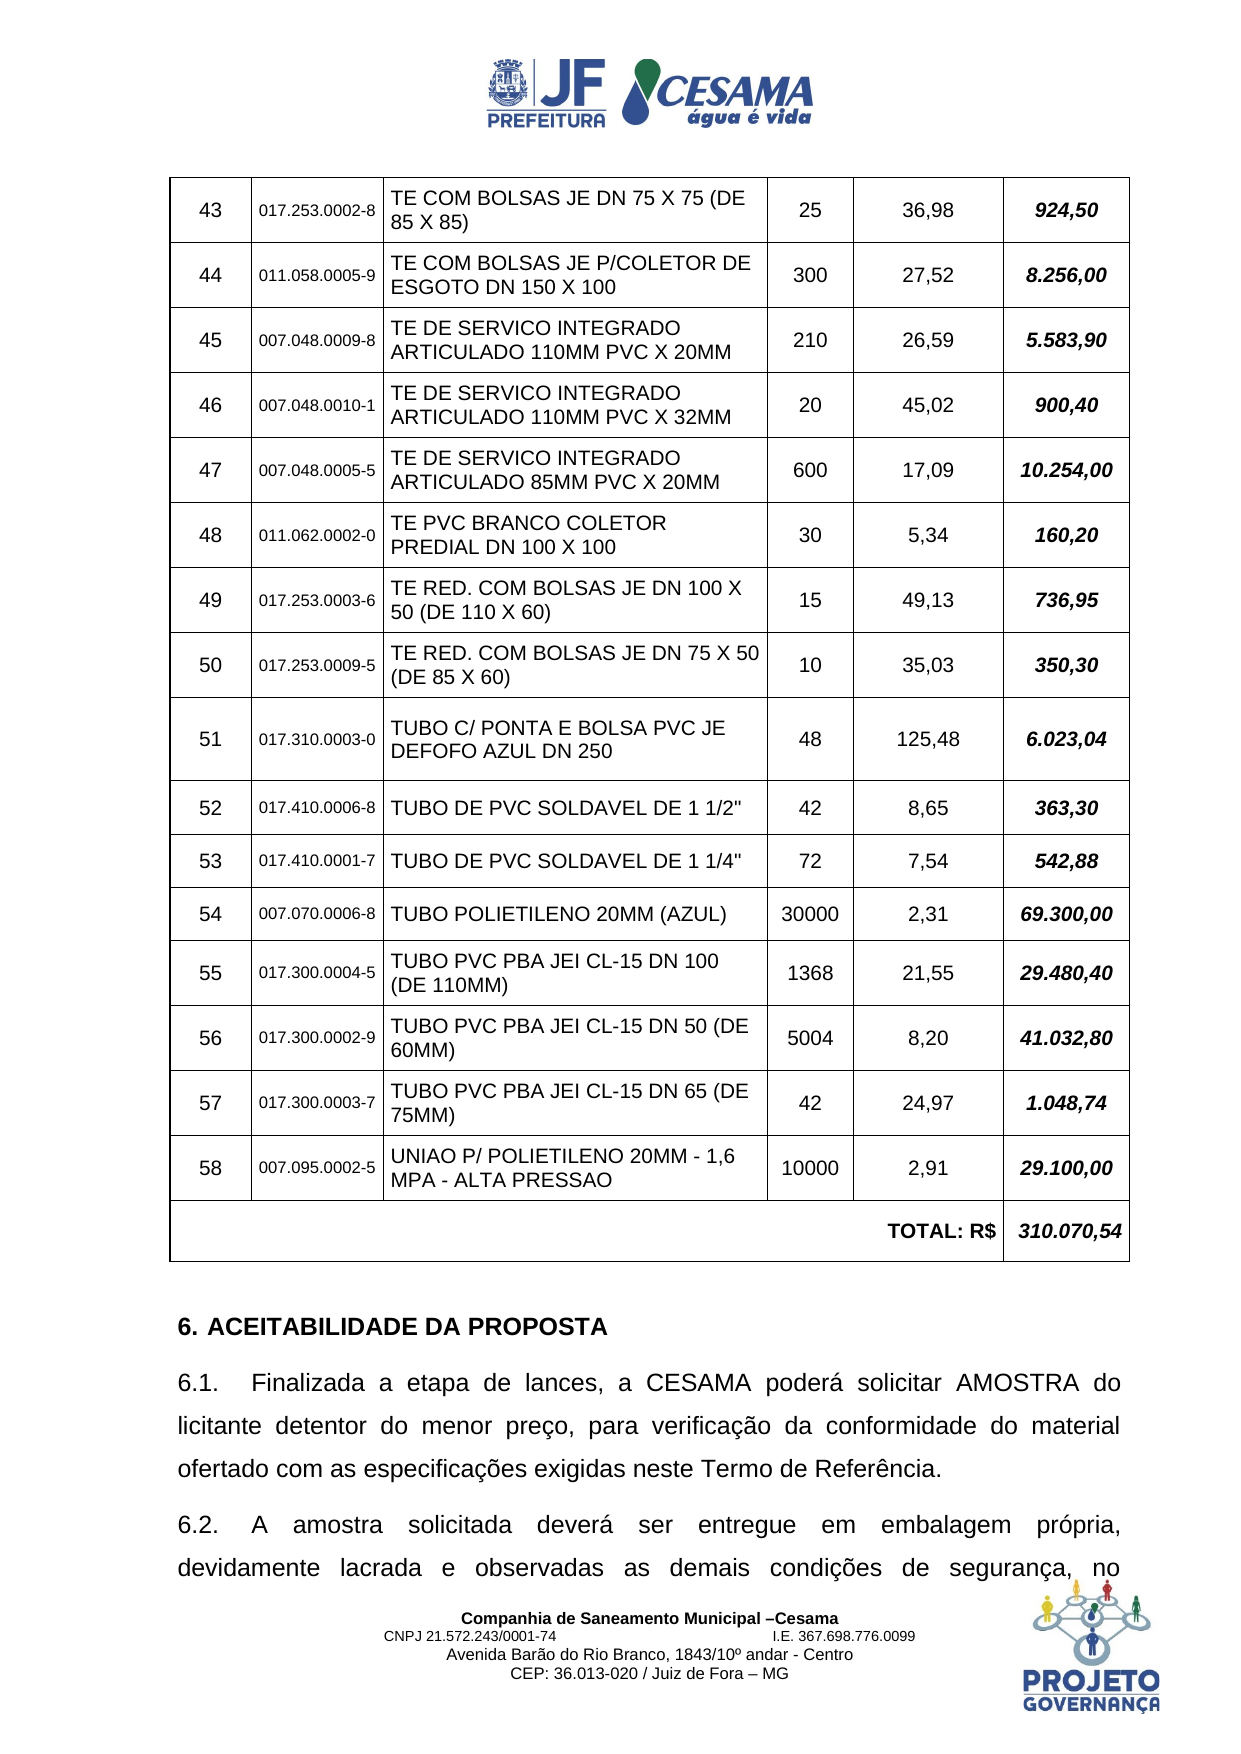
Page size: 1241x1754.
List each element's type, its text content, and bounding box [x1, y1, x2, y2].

table_cell 017.410.0001-7 [252, 835, 383, 887]
table_cell 017.300.0003-7 [252, 1071, 383, 1135]
table_cell TE RED. COM BOLSAS JE DN 100 X 50 (DE 110 X 60) [384, 568, 767, 632]
table_cell 50 [171, 633, 251, 697]
table_cell TE DE SERVICO INTEGRADO ARTICULADO 85MM PVC X 20MM [384, 438, 767, 502]
table_cell 017.410.0006-8 [252, 781, 383, 833]
table_cell 160,20 [1004, 503, 1129, 567]
table_cell TUBO POLIETILENO 20MM (AZUL) [384, 888, 767, 940]
table_cell 45,02 [854, 373, 1003, 437]
table_cell TUBO PVC PBA JEI CL-15 DN 65 (DE 75MM) [384, 1071, 767, 1135]
table_cell 736,95 [1004, 568, 1129, 632]
table_cell 58 [171, 1136, 251, 1200]
table_cell 8,65 [854, 781, 1003, 833]
table_cell 51 [171, 698, 251, 780]
table_cell 49,13 [854, 568, 1003, 632]
table_cell 20 [768, 373, 853, 437]
table_cell 017.253.0009-5 [252, 633, 383, 697]
table_cell TE DE SERVICO INTEGRADO ARTICULADO 110MM PVC X 32MM [384, 373, 767, 437]
table_cell 310.070,54 [1004, 1201, 1129, 1261]
table_cell TE RED. COM BOLSAS JE DN 75 X 50 (DE 85 X 60) [384, 633, 767, 697]
table_cell 007.048.0009-8 [252, 308, 383, 372]
table_cell 6.023,04 [1004, 698, 1129, 780]
table_cell 017.310.0003-0 [252, 698, 383, 780]
table_cell 24,97 [854, 1071, 1003, 1135]
table_cell 72 [768, 835, 853, 887]
table_cell 45 [171, 308, 251, 372]
table_cell 924,50 [1004, 178, 1129, 242]
table_cell 017.253.0003-6 [252, 568, 383, 632]
table_cell 125,48 [854, 698, 1003, 780]
table_cell 29.480,40 [1004, 941, 1129, 1005]
table_cell 1.048,74 [1004, 1071, 1129, 1135]
table_cell 42 [768, 781, 853, 833]
table_cell 57 [171, 1071, 251, 1135]
table_cell 56 [171, 1006, 251, 1070]
table_cell 350,30 [1004, 633, 1129, 697]
table_cell 15 [768, 568, 853, 632]
table_cell 55 [171, 941, 251, 1005]
table_cell TE COM BOLSAS JE P/COLETOR DE ESGOTO DN 150 X 100 [384, 243, 767, 307]
table_cell 47 [171, 438, 251, 502]
table_cell 1368 [768, 941, 853, 1005]
table_cell TOTAL: R$ [171, 1201, 1003, 1261]
table_cell 017.300.0002-9 [252, 1006, 383, 1070]
table_cell 900,40 [1004, 373, 1129, 437]
table_cell 25 [768, 178, 853, 242]
table_cell 30000 [768, 888, 853, 940]
table_cell 35,03 [854, 633, 1003, 697]
table_cell 27,52 [854, 243, 1003, 307]
table_cell 210 [768, 308, 853, 372]
table_cell 41.032,80 [1004, 1006, 1129, 1070]
table_cell 007.048.0010-1 [252, 373, 383, 437]
table_cell 011.058.0005-9 [252, 243, 383, 307]
table_cell 542,88 [1004, 835, 1129, 887]
table_cell 54 [171, 888, 251, 940]
table_cell 017.253.0002-8 [252, 178, 383, 242]
table_cell 26,59 [854, 308, 1003, 372]
table_cell 5,34 [854, 503, 1003, 567]
table_cell 44 [171, 243, 251, 307]
table_cell 8.256,00 [1004, 243, 1129, 307]
table_cell 52 [171, 781, 251, 833]
table_cell TUBO PVC PBA JEI CL-15 DN 100 (DE 110MM) [384, 941, 767, 1005]
table_cell UNIAO P/ POLIETILENO 20MM - 1,6 MPA - ALTA PRESSAO [384, 1136, 767, 1200]
picture [486, 59, 813, 128]
table_cell 7,54 [854, 835, 1003, 887]
table_cell 10.254,00 [1004, 438, 1129, 502]
table_cell 5.583,90 [1004, 308, 1129, 372]
list Finalizada a etapa de lances, a CESAMA poderá solicitar AMOSTRA do licitante detentor do menor preço, para verificação da conformidade do material ofertado com as especificações exigidas neste Termo de Referência. [177, 1368, 1122, 1483]
table_cell 363,30 [1004, 781, 1129, 833]
table_cell 300 [768, 243, 853, 307]
table_cell TE DE SERVICO INTEGRADO ARTICULADO 110MM PVC X 20MM [384, 308, 767, 372]
table_cell 600 [768, 438, 853, 502]
table_cell 53 [171, 835, 251, 887]
table_cell 48 [171, 503, 251, 567]
table_cell 10 [768, 633, 853, 697]
table_cell 8,20 [854, 1006, 1003, 1070]
table_cell 10000 [768, 1136, 853, 1200]
table_cell 017.300.0004-5 [252, 941, 383, 1005]
list ACEITABILIDADE DA PROPOSTA [177, 1312, 1122, 1341]
table_cell 5004 [768, 1006, 853, 1070]
table_cell 48 [768, 698, 853, 780]
table_cell TE PVC BRANCO COLETOR PREDIAL DN 100 X 100 [384, 503, 767, 567]
table_cell TUBO PVC PBA JEI CL-15 DN 50 (DE 60MM) [384, 1006, 767, 1070]
table_cell 2,91 [854, 1136, 1003, 1200]
picture [1023, 1579, 1160, 1714]
table_cell 49 [171, 568, 251, 632]
table_cell 011.062.0002-0 [252, 503, 383, 567]
table_cell 17,09 [854, 438, 1003, 502]
table_cell 42 [768, 1071, 853, 1135]
table_cell 30 [768, 503, 853, 567]
table_cell TUBO C/ PONTA E BOLSA PVC JE DEFOFO AZUL DN 250 [384, 698, 767, 780]
table_cell 29.100,00 [1004, 1136, 1129, 1200]
table_cell 43 [171, 178, 251, 242]
table_cell 007.048.0005-5 [252, 438, 383, 502]
table_cell 2,31 [854, 888, 1003, 940]
table_cell 36,98 [854, 178, 1003, 242]
table_cell 69.300,00 [1004, 888, 1129, 940]
table_cell TE COM BOLSAS JE DN 75 X 75 (DE 85 X 85) [384, 178, 767, 242]
table_cell 007.095.0002-5 [252, 1136, 383, 1200]
table_cell 46 [171, 373, 251, 437]
table_cell 007.070.0006-8 [252, 888, 383, 940]
table_cell 21,55 [854, 941, 1003, 1005]
table_cell TUBO DE PVC SOLDAVEL DE 1 1/2" [384, 781, 767, 833]
table_cell TUBO DE PVC SOLDAVEL DE 1 1/4" [384, 835, 767, 887]
